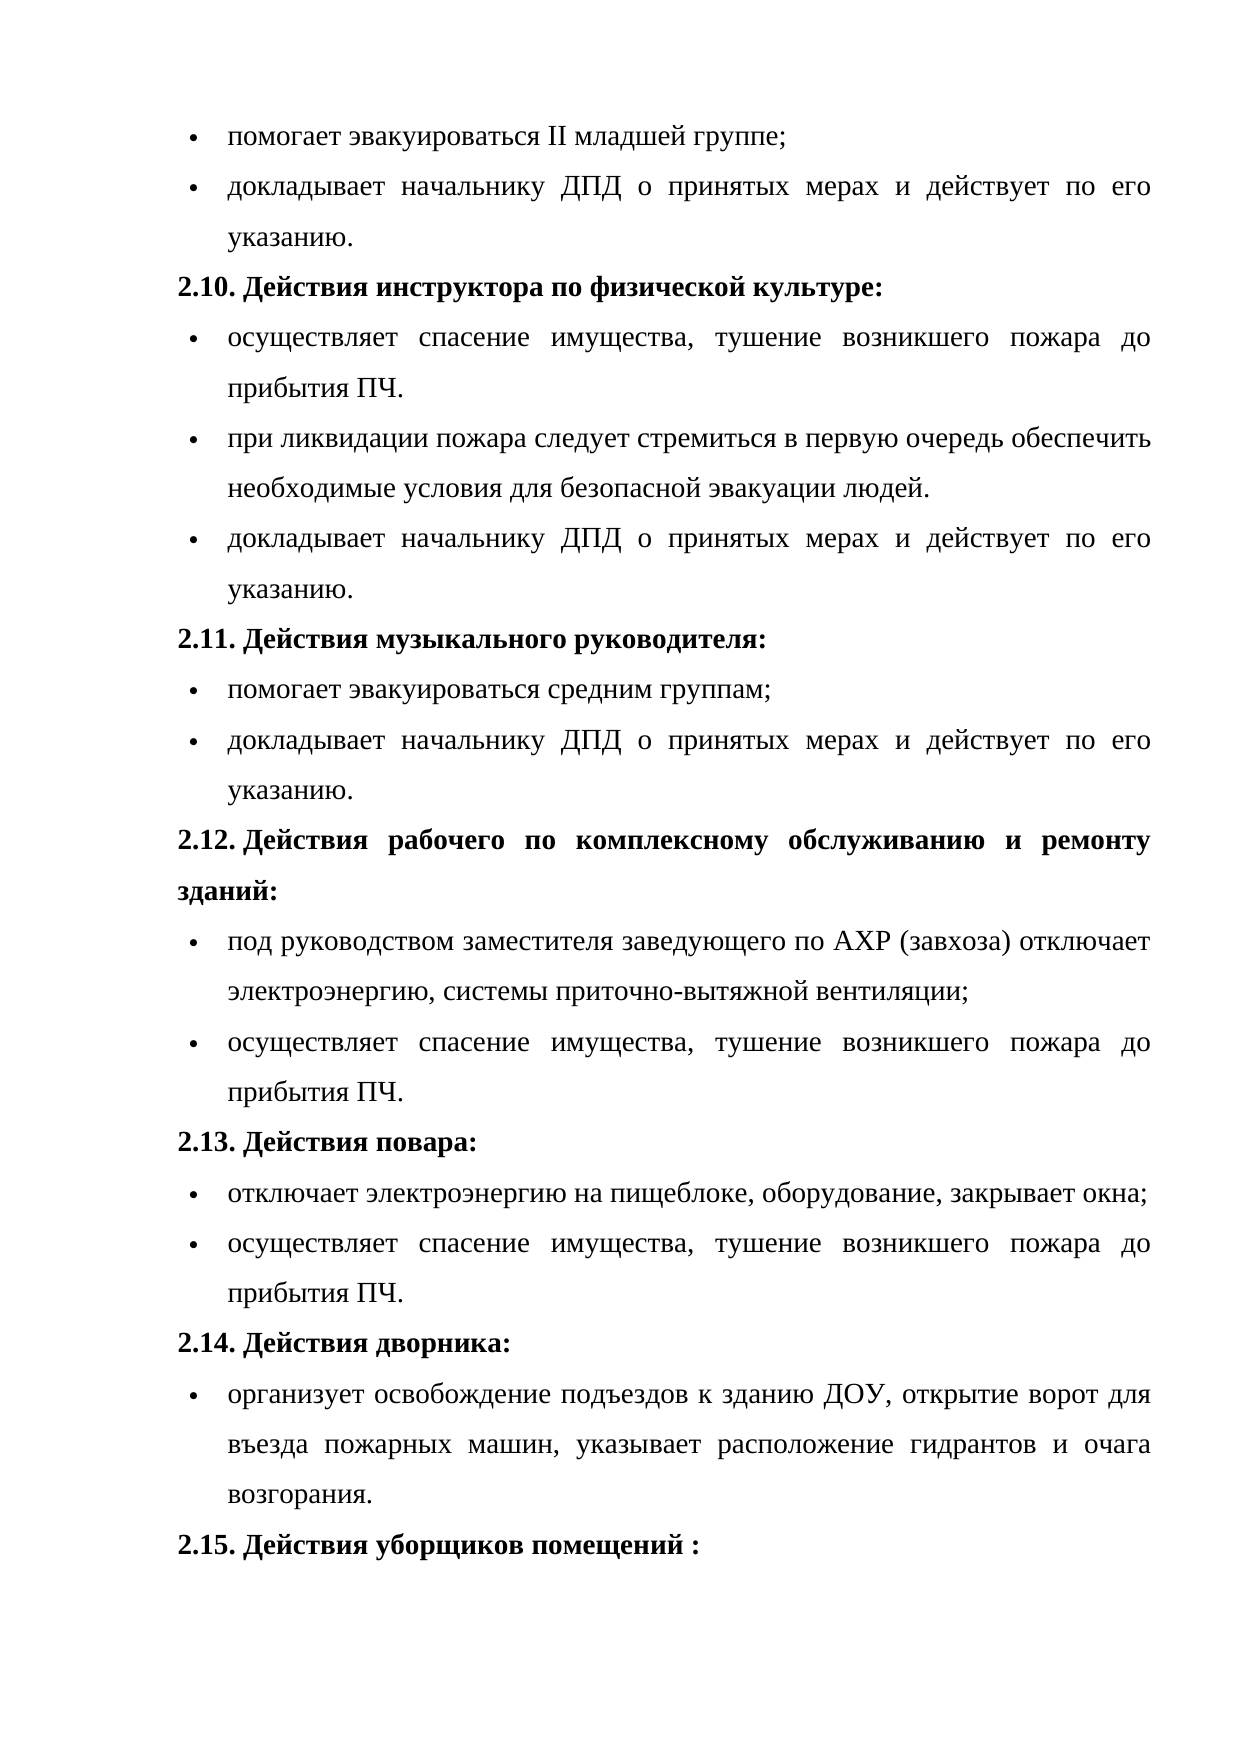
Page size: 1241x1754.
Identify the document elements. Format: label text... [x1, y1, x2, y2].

text 2.10. Действия инструктора по физической культуре: [177, 269, 1152, 303]
list осуществляет спасение имущества, тушение возникшего пожара до прибытия ПЧ. [190, 1225, 1152, 1309]
list организует освобождение подъездов к зданию ДОУ, открытие ворот для въезда пожарных машин, указывает расположение гидрантов и очага возгорания. [190, 1376, 1152, 1510]
list отключает электроэнергию на пищеблоке, оборудование, закрывает окна; [190, 1175, 1152, 1208]
list докладывает начальнику ДПД о принятых мерах и действует по его указанию. [190, 521, 1152, 604]
list под руководством заместителя заведующего по АХР (завхоза) отключает электроэнергию, системы приточно-вытяжной вентиляции; [190, 923, 1152, 1007]
list докладывает начальнику ДПД о принятых мерах и действует по его указанию. [190, 722, 1152, 806]
list при ликвидации пожара следует стремиться в первую очередь обеспечить необходимые условия для безопасной эвакуации людей. [190, 420, 1152, 504]
text 2.11. Действия музыкального руководителя: [177, 621, 1152, 655]
text 2.13. Действия повара: [177, 1124, 1152, 1158]
list докладывает начальнику ДПД о принятых мерах и действует по его указанию. [190, 168, 1152, 252]
text 2.14. Действия дворника: [177, 1326, 1152, 1359]
text 2.15. Действия уборщиков помещений : [177, 1527, 1152, 1560]
list осуществляет спасение имущества, тушение возникшего пожара до прибытия ПЧ. [190, 319, 1152, 403]
list осуществляет спасение имущества, тушение возникшего пожара до прибытия ПЧ. [190, 1024, 1152, 1108]
text 2.12. Действия рабочего по комплексному обслуживанию и ремонту зданий: [177, 822, 1152, 906]
list помогает эвакуироваться ІІ младшей группе; [190, 118, 1152, 152]
list помогает эвакуироваться средним группам; [190, 672, 1152, 705]
